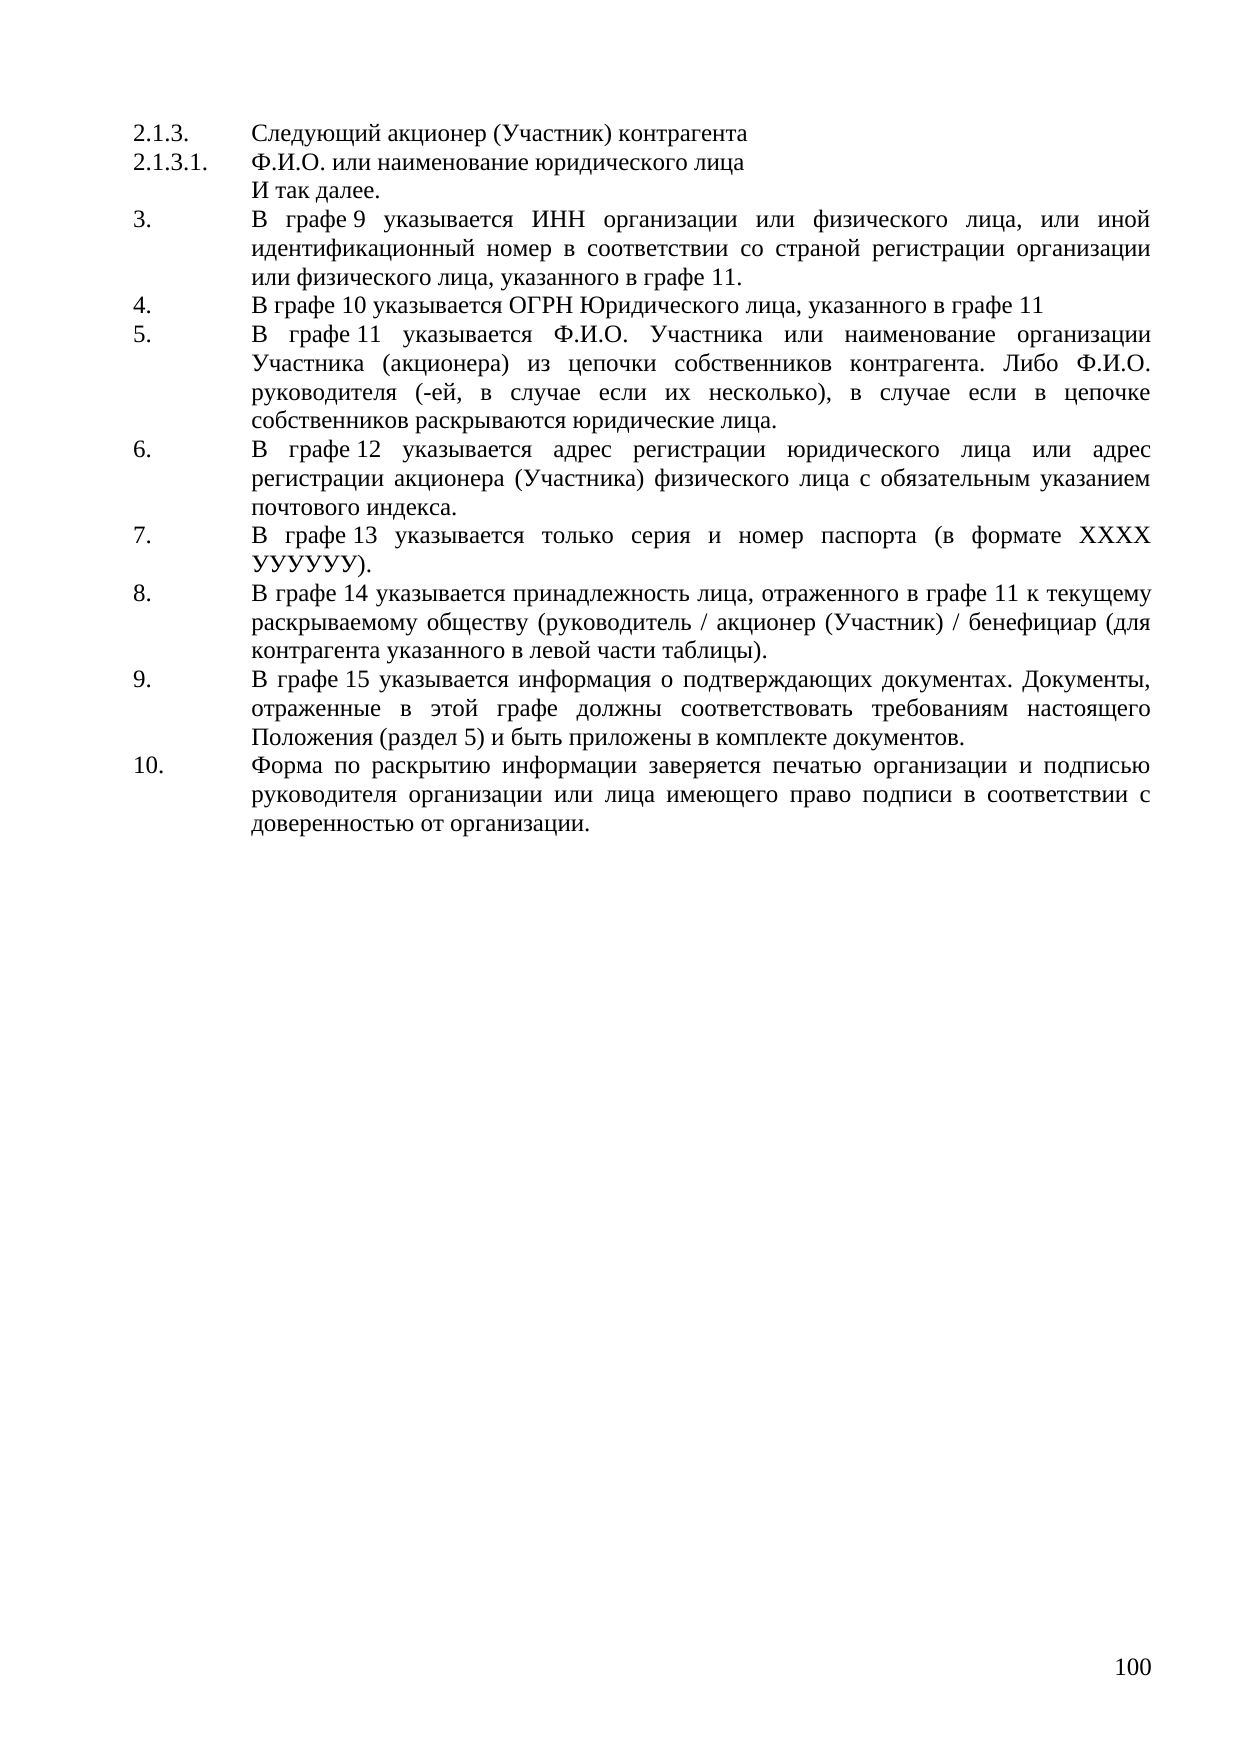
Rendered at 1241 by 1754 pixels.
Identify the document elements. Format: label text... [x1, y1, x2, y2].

list В графе 12 указывается адрес регистрации юридического лица или адрес регистрации акционера (Участника) физического лица с обязательным указанием почтового индекса. [133, 434, 1152, 521]
list В графе 9 указывается ИНН организации или физического лица, или иной идентификационный номер в соответствии со страной регистрации организации или физического лица, указанного в графе 11. [133, 204, 1152, 291]
text И так далее. [133, 176, 1152, 204]
list В графе 11 указывается Ф.И.О. Участника или наименование организации Участника (акционера) из цепочки собственников контрагента. Либо Ф.И.О. руководителя (-ей, в случае если их несколько), в случае если в цепочке собственников раскрываются юридические лица. [133, 319, 1152, 434]
list В графе 13 указывается только серия и номер паспорта (в формате ХХХХ УУУУУУ). [133, 521, 1152, 578]
list В графе 10 указывается ОГРН Юридического лица, указанного в графе 11 [133, 291, 1152, 319]
list Форма по раскрытию информации заверяется печатью организации и подписью руководителя организации или лица имеющего право подписи в соответствии с доверенностью от организации. [133, 751, 1152, 837]
list В графе 14 указывается принадлежность лица, отраженного в графе 11 к текущему раскрываемому обществу (руководитель / акционер (Участник) / бенефициар (для контрагента указанного в левой части таблицы). [133, 578, 1152, 664]
list Ф.И.О. или наименование юридического лица [133, 147, 1152, 176]
list В графе 15 указывается информация о подтверждающих документах. Документы, отраженные в этой графе должны соответствовать требованиям настоящего Положения (раздел 5) и быть приложены в комплекте документов. [133, 664, 1152, 751]
list Следующий акционер (Участник) контрагента [133, 118, 1152, 147]
